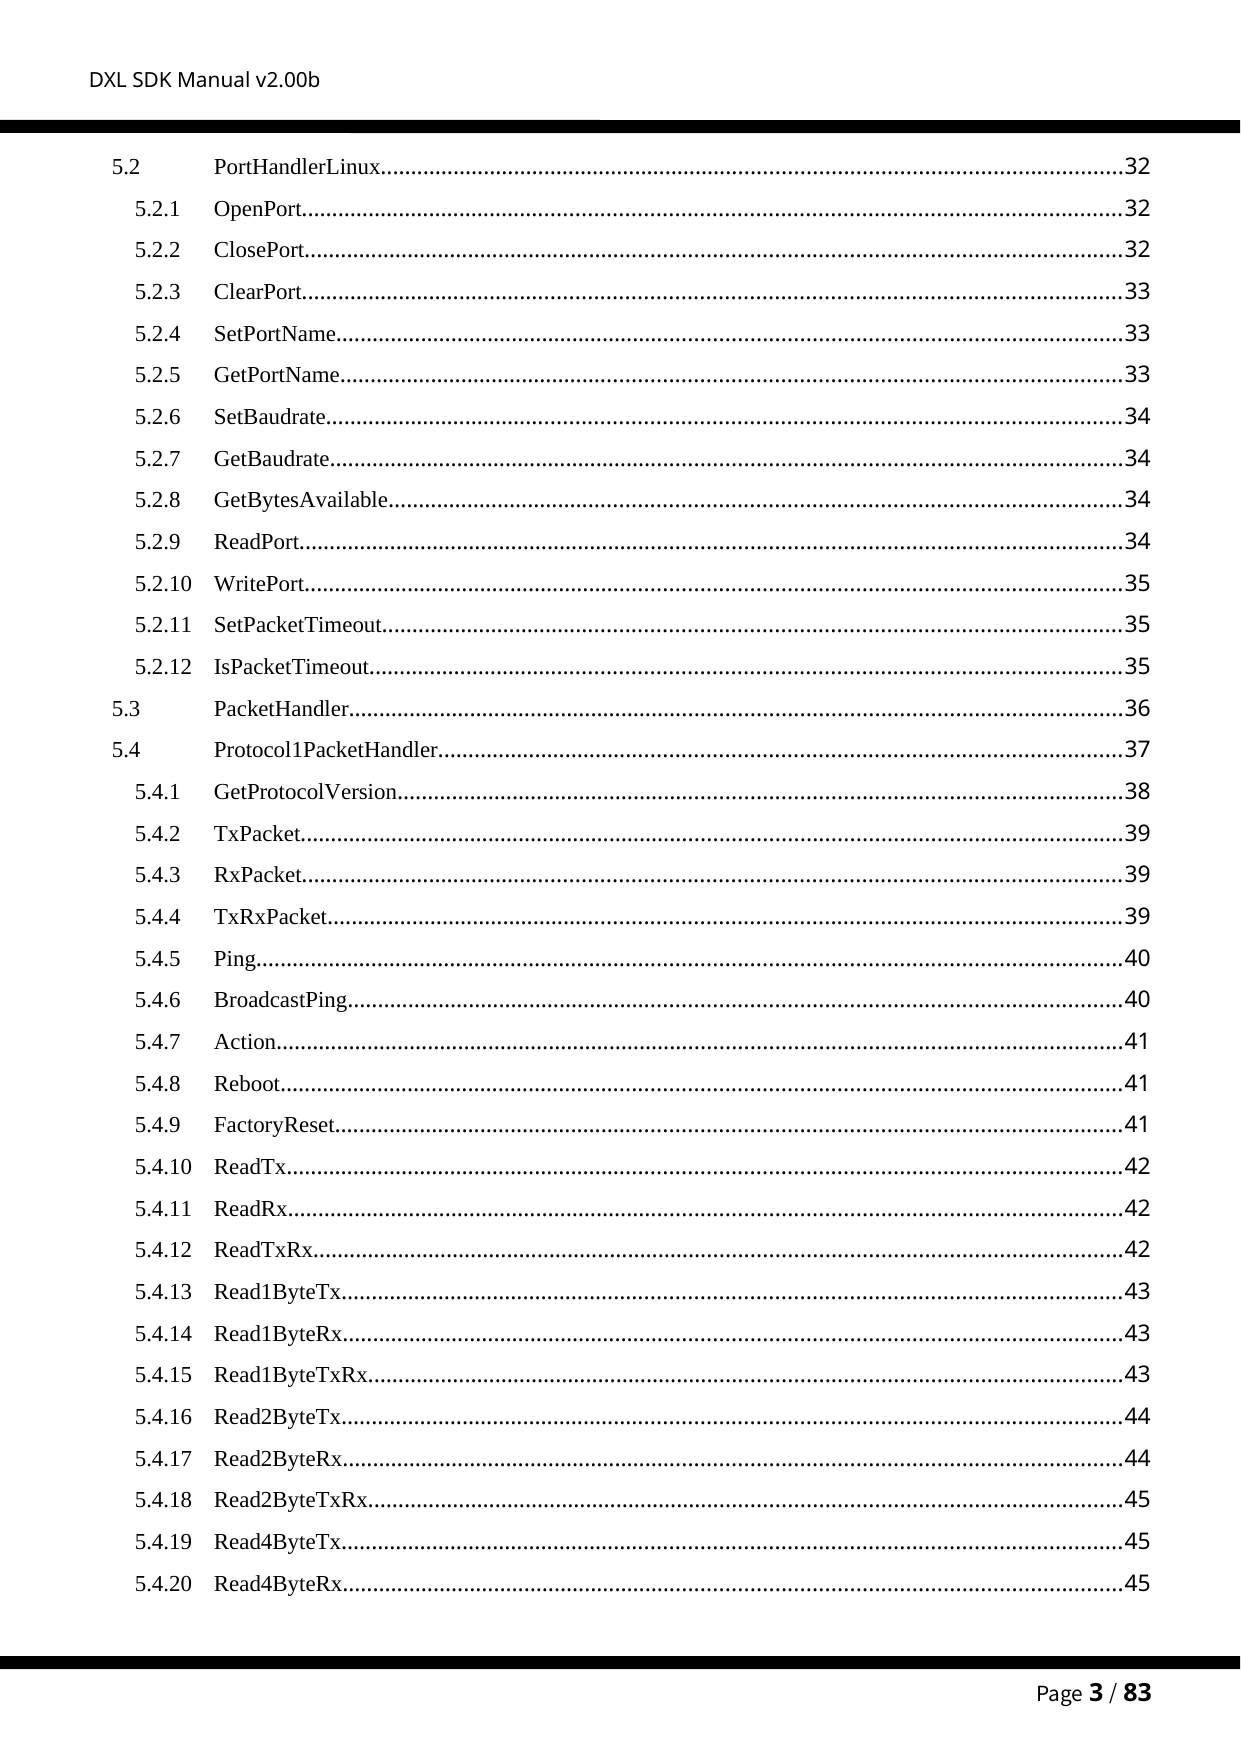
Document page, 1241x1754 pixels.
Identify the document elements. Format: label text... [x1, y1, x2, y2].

text 5.4.7 Action 41 [134, 1025, 1152, 1056]
text 5.4.1 GetProtocolVersion 38 [134, 775, 1152, 806]
text 5.2.5 GetPortName 33 [134, 358, 1152, 389]
text 5.2.10 WritePort 35 [134, 567, 1152, 598]
text 5.2.1 OpenPort 32 [134, 192, 1152, 223]
text 5.4.9 FactoryReset 41 [134, 1108, 1152, 1139]
text 5.2 PortHandlerLinux 32 [112, 150, 1152, 181]
text 5.4.20 Read4ByteRx 45 [134, 1567, 1152, 1598]
text 5.4.10 ReadTx 42 [134, 1150, 1152, 1181]
text 5.4.17 Read2ByteRx 44 [134, 1442, 1152, 1473]
text 5.4.18 Read2ByteTxRx 45 [134, 1483, 1152, 1514]
text 5.4.14 Read1ByteRx 43 [134, 1317, 1152, 1348]
text 5.2.4 SetPortName 33 [134, 317, 1152, 348]
text 5.2.11 SetPacketTimeout 35 [134, 608, 1152, 639]
text 5.4.5 Ping 40 [134, 942, 1152, 973]
text 5.4.2 TxPacket 39 [134, 817, 1152, 848]
text 5.4.8 Reboot 41 [134, 1067, 1152, 1098]
text 5.2.9 ReadPort 34 [134, 525, 1152, 556]
text 5.4.11 ReadRx 42 [134, 1192, 1152, 1223]
text 5.2.8 GetBytesAvailable 34 [134, 483, 1152, 514]
text 5.4.15 Read1ByteTxRx 43 [134, 1358, 1152, 1389]
text 5.2.2 ClosePort 32 [134, 233, 1152, 264]
text 5.2.7 GetBaudrate 34 [134, 442, 1152, 473]
text 5.4 Protocol1PacketHandler 37 [112, 733, 1152, 764]
text 5.3 PacketHandler 36 [112, 692, 1152, 723]
text 5.4.6 BroadcastPing 40 [134, 983, 1152, 1014]
text 5.2.6 SetBaudrate 34 [134, 400, 1152, 431]
text 5.4.16 Read2ByteTx 44 [134, 1400, 1152, 1431]
text 5.4.3 RxPacket 39 [134, 858, 1152, 889]
text 5.2.12 IsPacketTimeout 35 [134, 650, 1152, 681]
text 5.4.13 Read1ByteTx 43 [134, 1275, 1152, 1306]
text 5.4.12 ReadTxRx 42 [134, 1233, 1152, 1264]
text 5.4.4 TxRxPacket 39 [134, 900, 1152, 931]
text 5.4.19 Read4ByteTx 45 [134, 1525, 1152, 1556]
text 5.2.3 ClearPort 33 [134, 275, 1152, 306]
